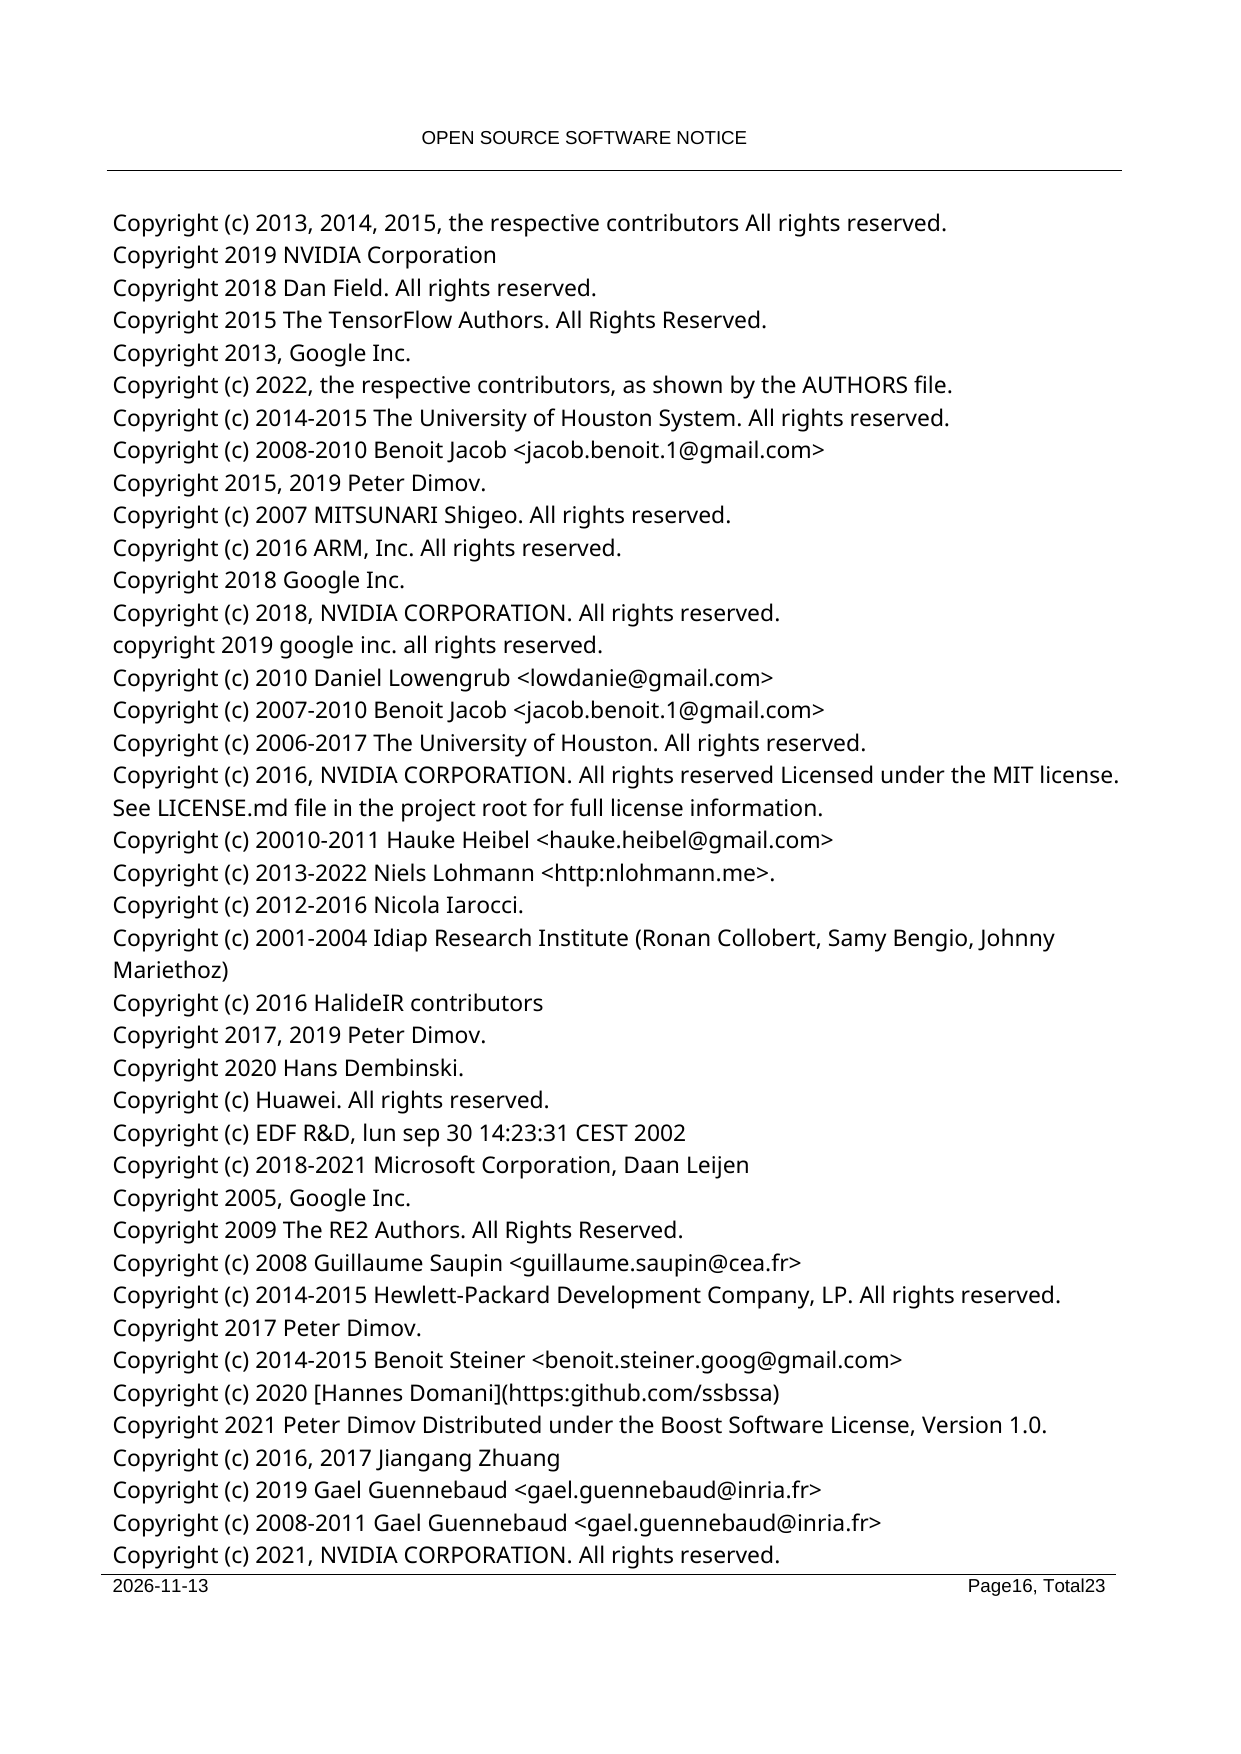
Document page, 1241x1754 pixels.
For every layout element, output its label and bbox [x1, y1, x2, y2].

text [112, 206, 1128, 1571]
